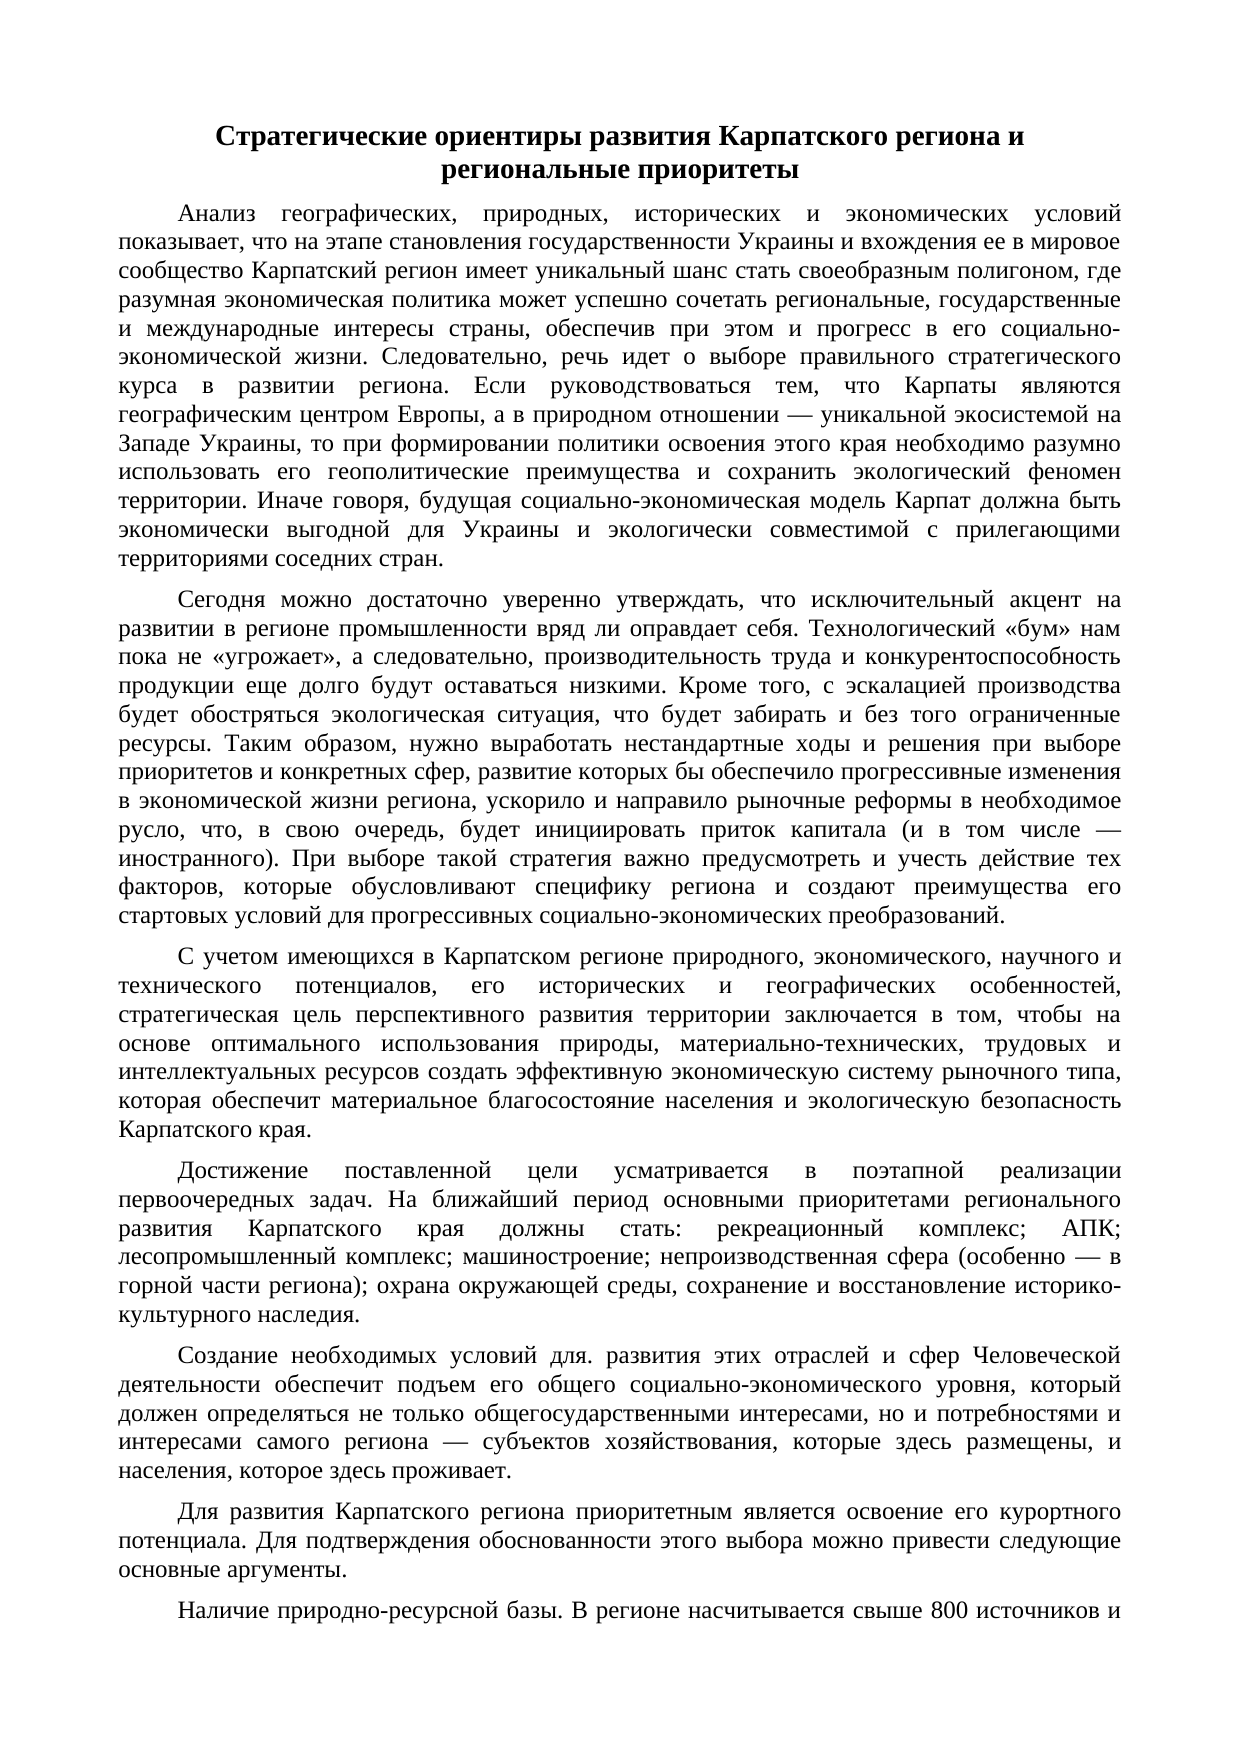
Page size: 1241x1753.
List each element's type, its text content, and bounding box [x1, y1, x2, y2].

text Сегодня можно достаточно уверенно утверждать, что исключительный акцент на развитии в регионе промышленности вряд ли оправдает себя. Технологический «бум» нам пока не «угрожает», а следовательно, производительность труда и конкурентоспособность продукции еще долго будут оставаться низкими. Кроме того, с эскалацией производства будет обостряться экологическая ситуация, что будет забирать и без того ограниченные ресурсы. Таким образом, нужно выработать нестандартные ходы и решения при выборе приоритетов и конкретных сфер, развитие которых бы обеспечило прогрессивные изменения в экономической жизни региона, ускорило и направило рыночные реформы в необходимое русло, что, в свою очередь, будет инициировать приток капитала (и в том числе — иностранного). При выборе такой стратегия важно предусмотреть и учесть действие тех факторов, которые обусловливают специфику региона и создают преимущества его стартовых условий для прогрессивных социально-экономических преобразований. [118, 584, 1122, 929]
text Анализ географических, природных, исторических и экономических условий показывает, что на этапе становления государственности Украины и вхождения ее в мировое сообщество Карпатский регион имеет уникальный шанс стать своеобразным полигоном, где разумная экономическая политика может успешно сочетать региональные, государственные и международные интересы страны, обеспечив при этом и прогресс в его социально-экономической жизни. Следовательно, речь идет о выборе правильного стратегического курса в развитии региона. Если руководствоваться тем, что Карпаты являются географическим центром Европы, а в природном отношении — уникальной экосистемой на Западе Украины, то при формировании политики освоения этого края необходимо разумно использовать его геополитические преимущества и сохранить экологический феномен территории. Иначе говоря, будущая социально-экономическая модель Карпат должна быть экономически выгодной для Украины и экологически совместимой с прилегающими территориями соседних стран. [118, 198, 1122, 571]
text Для развития Карпатского региона приоритетным является освоение его курортного потенциала. Для подтверждения обоснованности этого выбора можно привести следующие основные аргументы. [118, 1496, 1122, 1583]
text Создание необходимых условий для. развития этих отраслей и сфер Человеческой деятельности обеспечит подъем его общего социально-экономического уровня, который должен определяться не только общегосударственными интересами, но и потребностями и интересами самого региона — субъектов хозяйствования, которые здесь размещены, и населения, которое здесь проживает. [118, 1340, 1122, 1484]
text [118, 1595, 1122, 1624]
text С учетом имеющихся в Карпатском регионе природного, экономического, научного и технического потенциалов, его исторических и географических особенностей, стратегическая цель перспективного развития территории заключается в том, чтобы на основе оптимального использования природы, материально-технических, трудовых и интеллектуальных ресурсов создать эффективную экономическую систему рыночного типа, которая обеспечит материальное благосостояние населения и экологическую безопасность Карпатского края. [118, 941, 1122, 1143]
text Стратегические ориентиры развития Карпатского региона и региональные приоритеты [118, 118, 1122, 185]
text Достижение поставленной цели усматривается в поэтапной реализации первоочередных задач. На ближайший период основными приоритетами регионального развития Карпатского края должны стать: рекреационный комплекс; АПК; лесопромышленный комплекс; машиностроение; непроизводственная сфера (особенно — в горной части региона); охрана окружающей среды, сохранение и восстановление историко-культурного наследия. [118, 1155, 1122, 1328]
